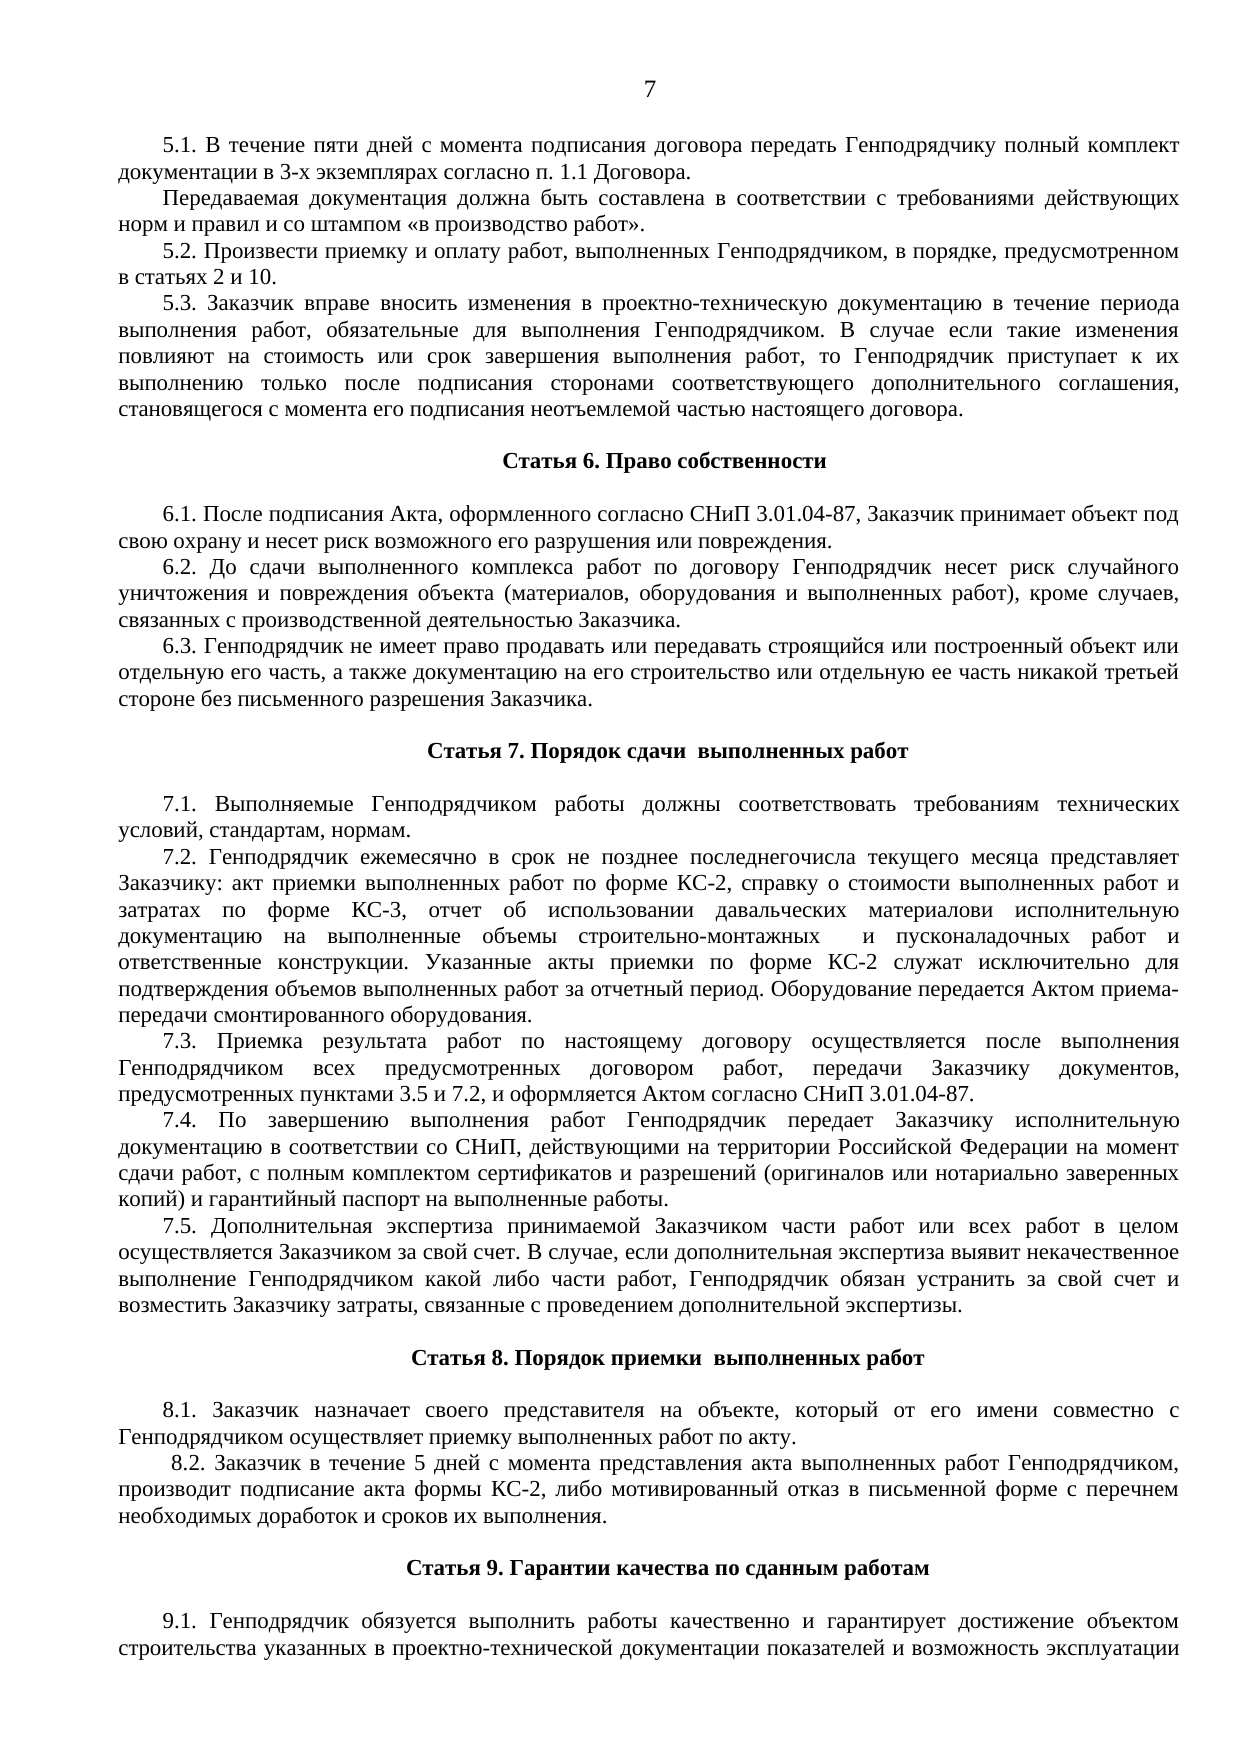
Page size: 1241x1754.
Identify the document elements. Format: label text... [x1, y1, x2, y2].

text 5.1. В течение пяти дней с момента подписания договора передать Генподрядчику полный комплект документации в 3-х экземплярах согласно п. 1.1 Договора. [118, 131, 1181, 184]
text 8.2. Заказчик в течение 5 дней с момента представления акта выполненных работ Генподрядчиком, производит подписание акта формы КС-2, либо мотивированный отказ в письменной форме с перечнем необходимых доработок и сроков их выполнения. [118, 1449, 1181, 1528]
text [118, 1607, 1181, 1660]
text Статья 6. Право собственности [0, 448, 1181, 474]
text 7.5. Дополнительная экспертиза принимаемой Заказчиком части работ или всех работ в целом осуществляется Заказчиком за свой счет. В случае, если дополнительная экспертиза выявит некачественное выполнение Генподрядчиком какой либо части работ, Генподрядчик обязан устранить за свой счет и возместить Заказчику затраты, связанные с проведением дополнительной экспертизы. [118, 1212, 1181, 1317]
text 6.3. Генподрядчик не имеет право продавать или передавать строящийся или построенный объект или отдельную его часть, а также документацию на его строительство или отдельную ее часть никакой третьей стороне без письменного разрешения Заказчика. [118, 632, 1181, 711]
text 6.2. До сдачи выполненного комплекса работ по договору Генподрядчик несет риск случайного уничтожения и повреждения объекта (материалов, оборудования и выполненных работ), кроме случаев, связанных с производственной деятельностью Заказчика. [118, 553, 1181, 632]
text 6.1. После подписания Акта, оформленного согласно СНиП 3.01.04-87, Заказчик принимает объект под свою охрану и несет риск возможного его разрушения или повреждения. [118, 500, 1181, 553]
text 5.3. Заказчик вправе вносить изменения в проектно-техническую документацию в течение периода выполнения работ, обязательные для выполнения Генподрядчиком. В случае если такие изменения повлияют на стоимость или срок завершения выполнения работ, то Генподрядчик приступает к их выполнению только после подписания сторонами соответствующего дополнительного соглашения, становящегося с момента его подписания неотъемлемой частью настоящего договора. [118, 289, 1181, 421]
text Статья 7. Порядок сдачи выполненных работ [118, 737, 1181, 764]
text Передаваемая документация должна быть составлена в соответствии с требованиями действующих норм и правил и со штампом «в производство работ». [118, 184, 1181, 237]
text 7.1. Выполняемые Генподрядчиком работы должны соответствовать требованиям технических условий, стандартам, нормам. [118, 790, 1181, 843]
text 7.3. Приемка результата работ по настоящему договору осуществляется после выполнения Генподрядчиком всех предусмотренных договором работ, передачи Заказчику документов, предусмотренных пунктами 3.5 и 7.2, и оформляется Актом согласно СНиП 3.01.04-87. [118, 1027, 1181, 1106]
text Статья 9. Гарантии качества по сданным работам [118, 1554, 1181, 1581]
text 8.1. Заказчик назначает своего представителя на объекте, который от его имени совместно с Генподрядчиком осуществляет приемку выполненных работ по акту. [118, 1396, 1181, 1449]
text Статья 8. Порядок приемки выполненных работ [118, 1344, 1181, 1370]
text 7.2. Генподрядчик ежемесячно в срок не позднее последнегочисла текущего месяца представляет Заказчику: акт приемки выполненных работ по форме КС-2, справку о стоимости выполненных работ и затратах по форме КС-3, отчет об использовании давальческих материалови исполнительную документацию на выполненные объемы строительно-монтажных и пусконаладочных работ и ответственные конструкции. Указанные акты приемки по форме КС-2 служат исключительно для подтверждения объемов выполненных работ за отчетный период. Оборудование передается Актом приема-передачи смонтированного оборудования. [118, 843, 1181, 1027]
text 5.2. Произвести приемку и оплату работ, выполненных Генподрядчиком, в порядке, предусмотренном в статьях 2 и 10. [118, 237, 1181, 289]
text 7.4. По завершению выполнения работ Генподрядчик передает Заказчику исполнительную документацию в соответствии со СНиП, действующими на территории Российской Федерации на момент сдачи работ, с полным комплектом сертификатов и разрешений (оригиналов или нотариально заверенных копий) и гарантийный паспорт на выполненные работы. [118, 1106, 1181, 1212]
